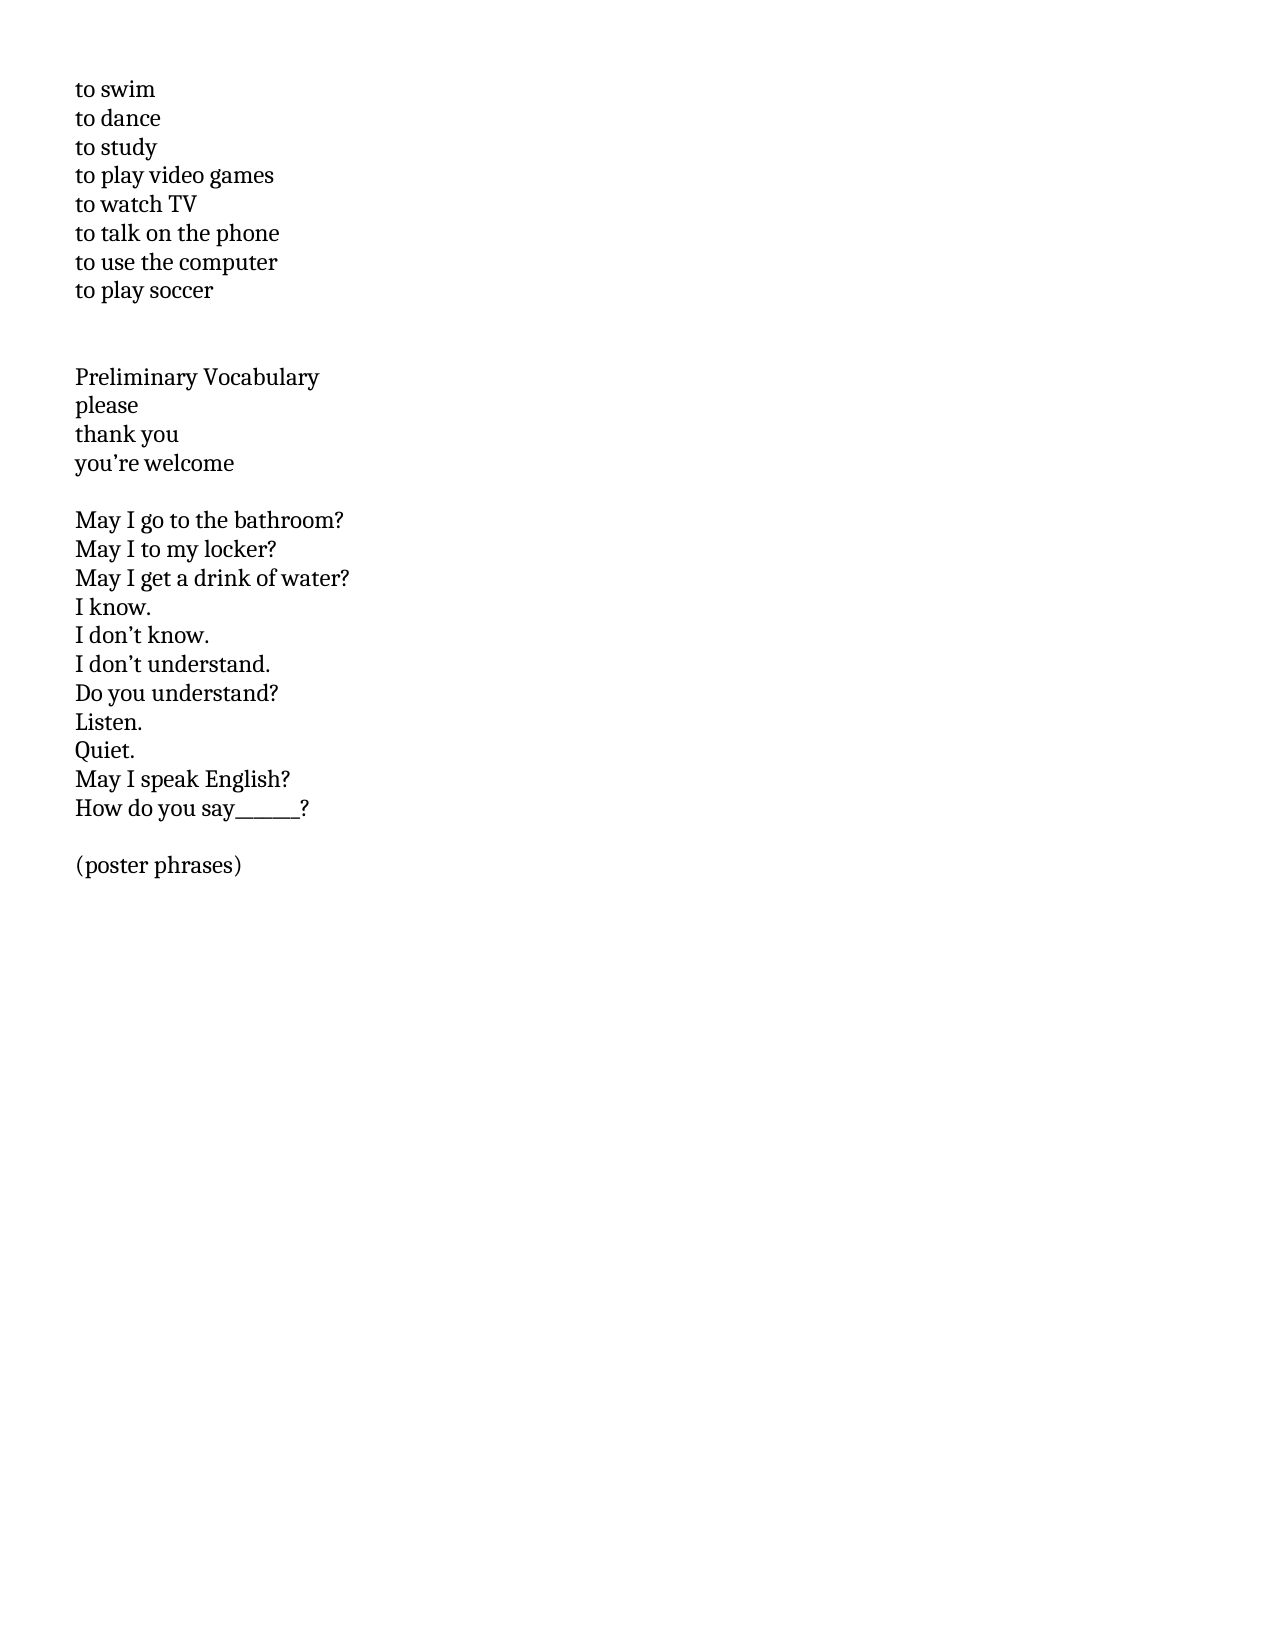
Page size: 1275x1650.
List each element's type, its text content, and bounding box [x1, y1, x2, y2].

text May I to my locker? [75, 535, 1200, 564]
text Preliminary Vocabulary [75, 362, 1200, 391]
text thank you [75, 420, 1200, 449]
text How do you say_______? [75, 794, 1200, 822]
text to play soccer [75, 276, 1200, 305]
text to study [75, 132, 1200, 161]
text to play video games [75, 161, 1200, 190]
text to use the computer [75, 247, 1200, 276]
text please [75, 391, 1200, 420]
text (poster phrases) [75, 851, 1200, 880]
text to dance [75, 104, 1200, 132]
text to swim [75, 75, 1200, 104]
text I know. [75, 592, 1200, 621]
text to watch TV [75, 190, 1200, 219]
text to talk on the phone [75, 219, 1200, 247]
text Listen. [75, 707, 1200, 736]
text Do you understand? [75, 679, 1200, 707]
text May I get a drink of water? [75, 564, 1200, 592]
text you’re welcome [75, 449, 1200, 477]
text May I speak English? [75, 765, 1200, 794]
text May I go to the bathroom? [75, 506, 1200, 535]
text I don’t know. [75, 621, 1200, 650]
text I don’t understand. [75, 650, 1200, 679]
text Quiet. [75, 736, 1200, 765]
